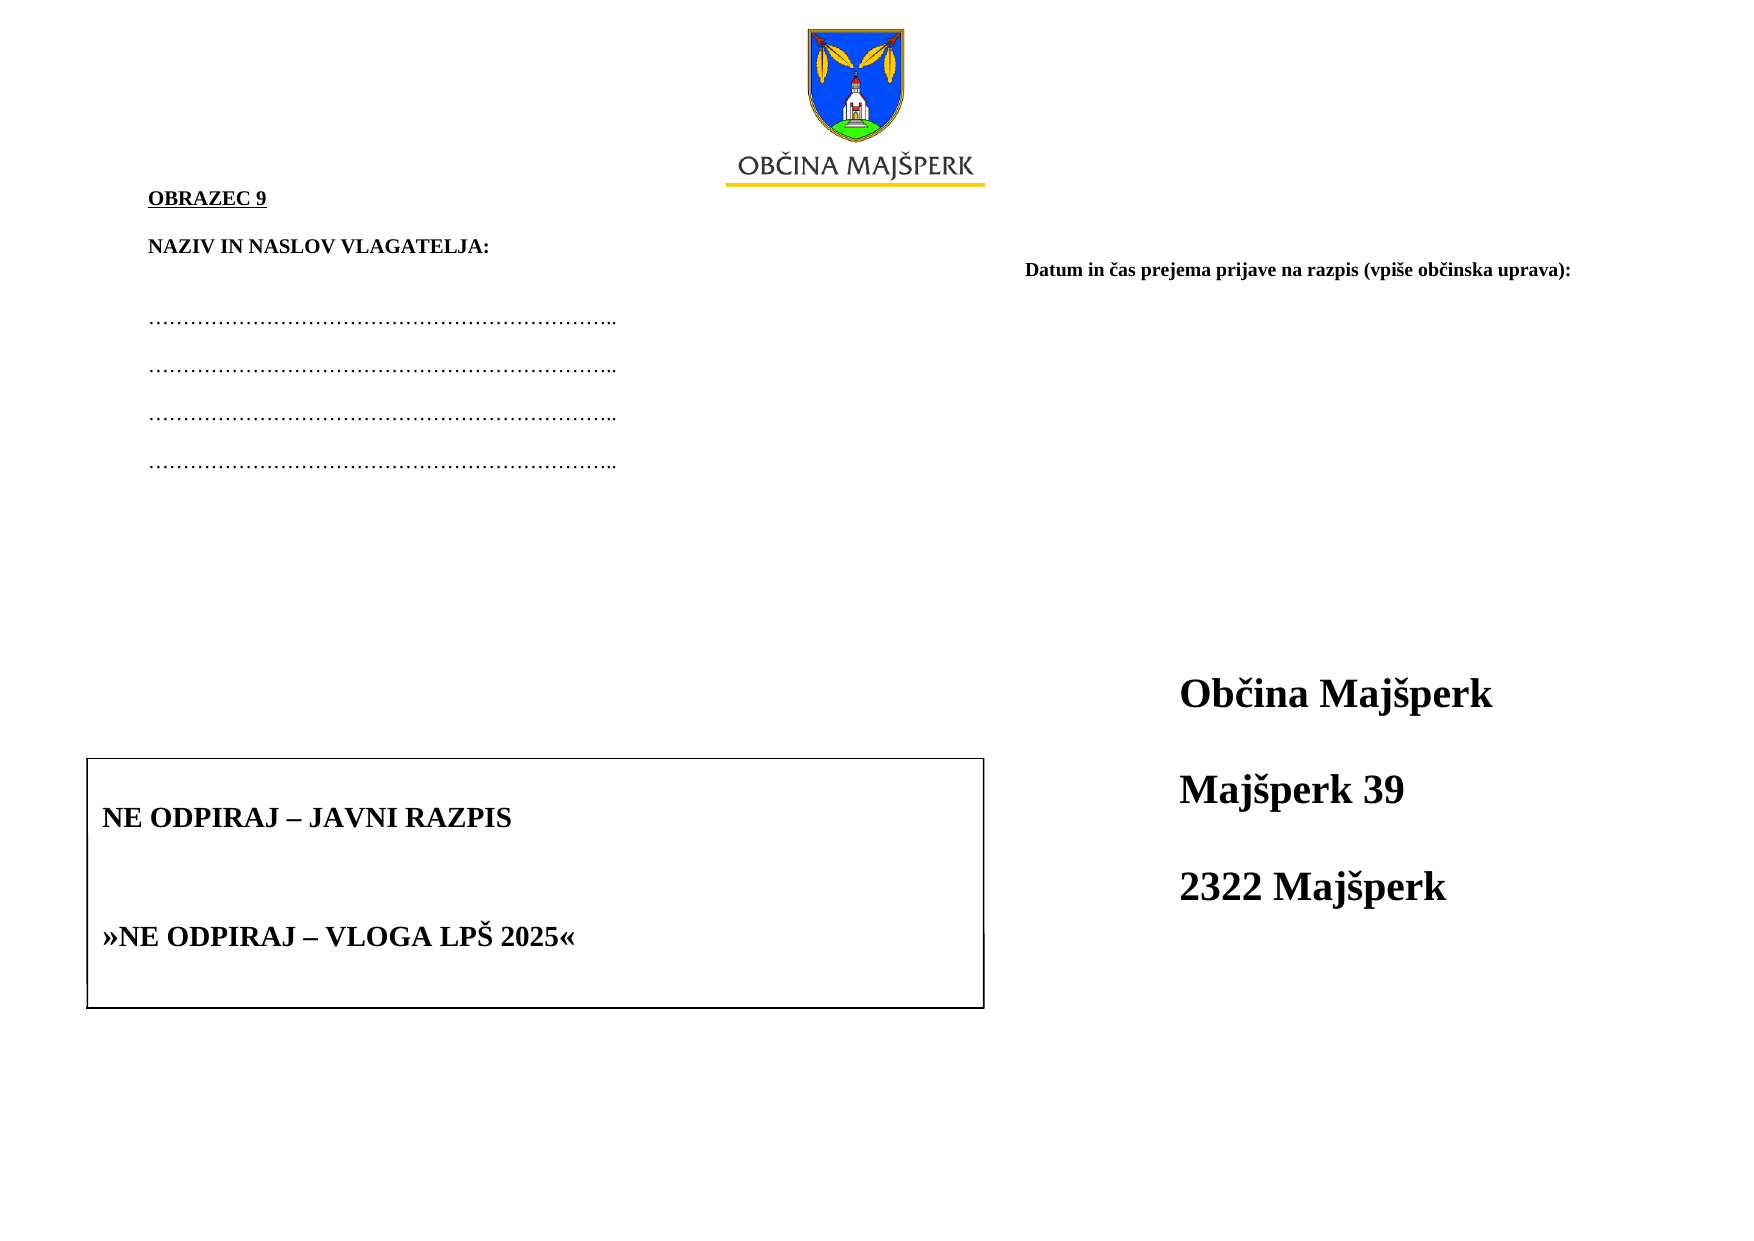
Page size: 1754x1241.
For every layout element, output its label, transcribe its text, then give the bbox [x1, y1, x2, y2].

text »NE ODPIRAJ – VLOGA LPŠ 2025« [102, 915, 1104, 953]
text Majšperk 39 [1179, 764, 1608, 812]
text ………………………………………………………….. [148, 353, 1608, 377]
text ………………………………………………………….. [148, 401, 1608, 425]
text ………………………………………………………….. [148, 305, 1608, 329]
text OBRAZEC 9 [148, 186, 1608, 210]
text Občina Majšperk [1179, 669, 1608, 717]
text ………………………………………………………….. [148, 449, 1608, 473]
text 2322 Majšperk [1179, 861, 1608, 909]
text NE ODPIRAJ – JAVNI RAZPIS [102, 800, 1104, 834]
picture [725, 29, 985, 187]
text NAZIV IN NASLOV VLAGATELJA: [148, 234, 1608, 258]
text Datum in čas prejema prijave na razpis (vpiše občinska uprava): [102, 258, 1608, 281]
